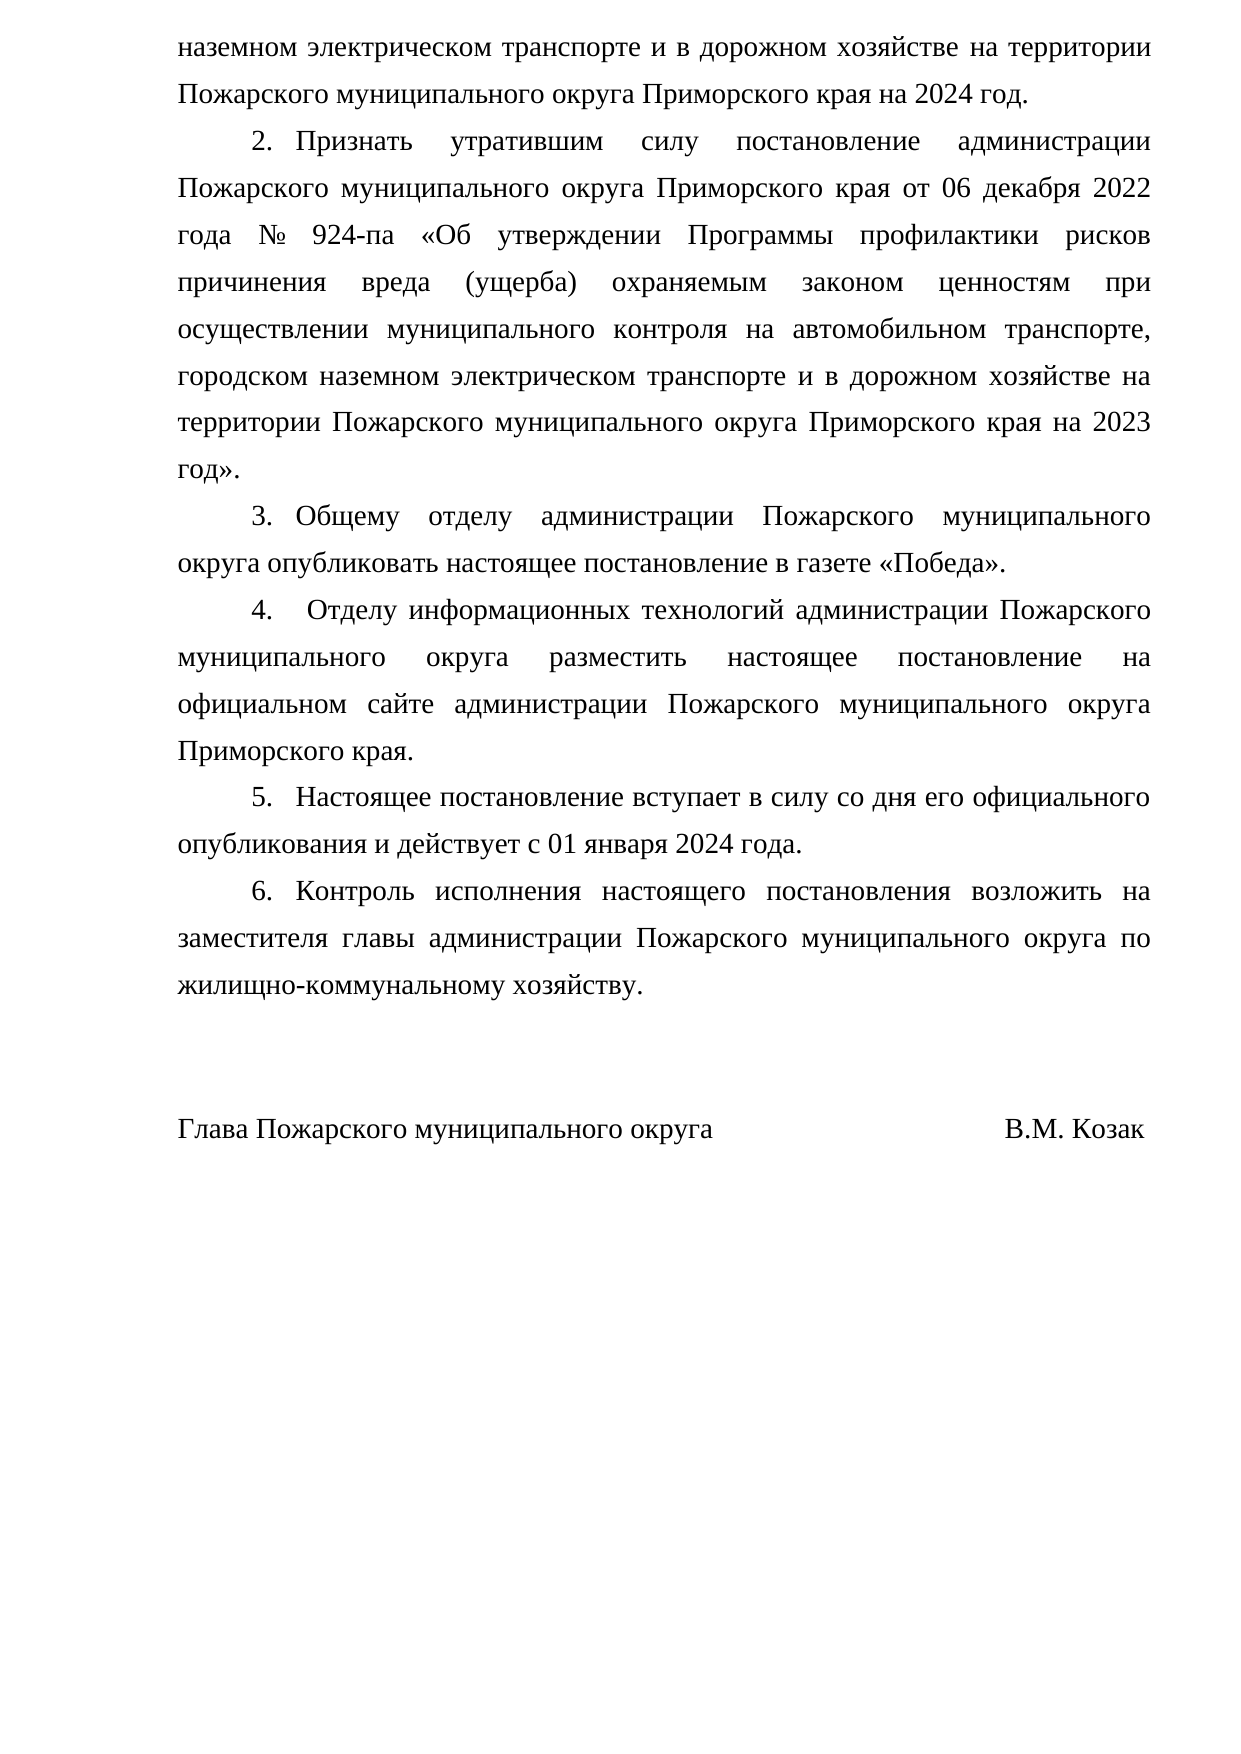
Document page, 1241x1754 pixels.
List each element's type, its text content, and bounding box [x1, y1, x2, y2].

list Общему отделу администрации Пожарского муниципального округа опубликовать настоящее постановление в газете «Победа». [177, 498, 1152, 579]
text Глава Пожарского муниципального округа В.М. Козак [177, 1111, 1152, 1145]
list Отделу информационных технологий администрации Пожарского муниципального округа разместить настоящее постановление на официальном сайте администрации Пожарского муниципального округа Приморского края. [177, 592, 1152, 766]
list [177, 29, 1152, 110]
list Признать утратившим силу постановление администрации Пожарского муниципального округа Приморского края от 06 декабря 2022 года № 924-па «Об утверждении Программы профилактики рисков причинения вреда (ущерба) охраняемым законом ценностям при осуществлении муниципального контроля на автомобильном транспорте, городском наземном электрическом транспорте и в дорожном хозяйстве на территории Пожарского муниципального округа Приморского края на 2023 год». [177, 123, 1152, 485]
list Контроль исполнения настоящего постановления возложить на заместителя главы администрации Пожарского муниципального округа по жилищно-коммунальному хозяйству. [177, 873, 1152, 1001]
list Настоящее постановление вступает в силу со дня его официального опубликования и действует с 01 января 2024 года. [177, 779, 1152, 860]
